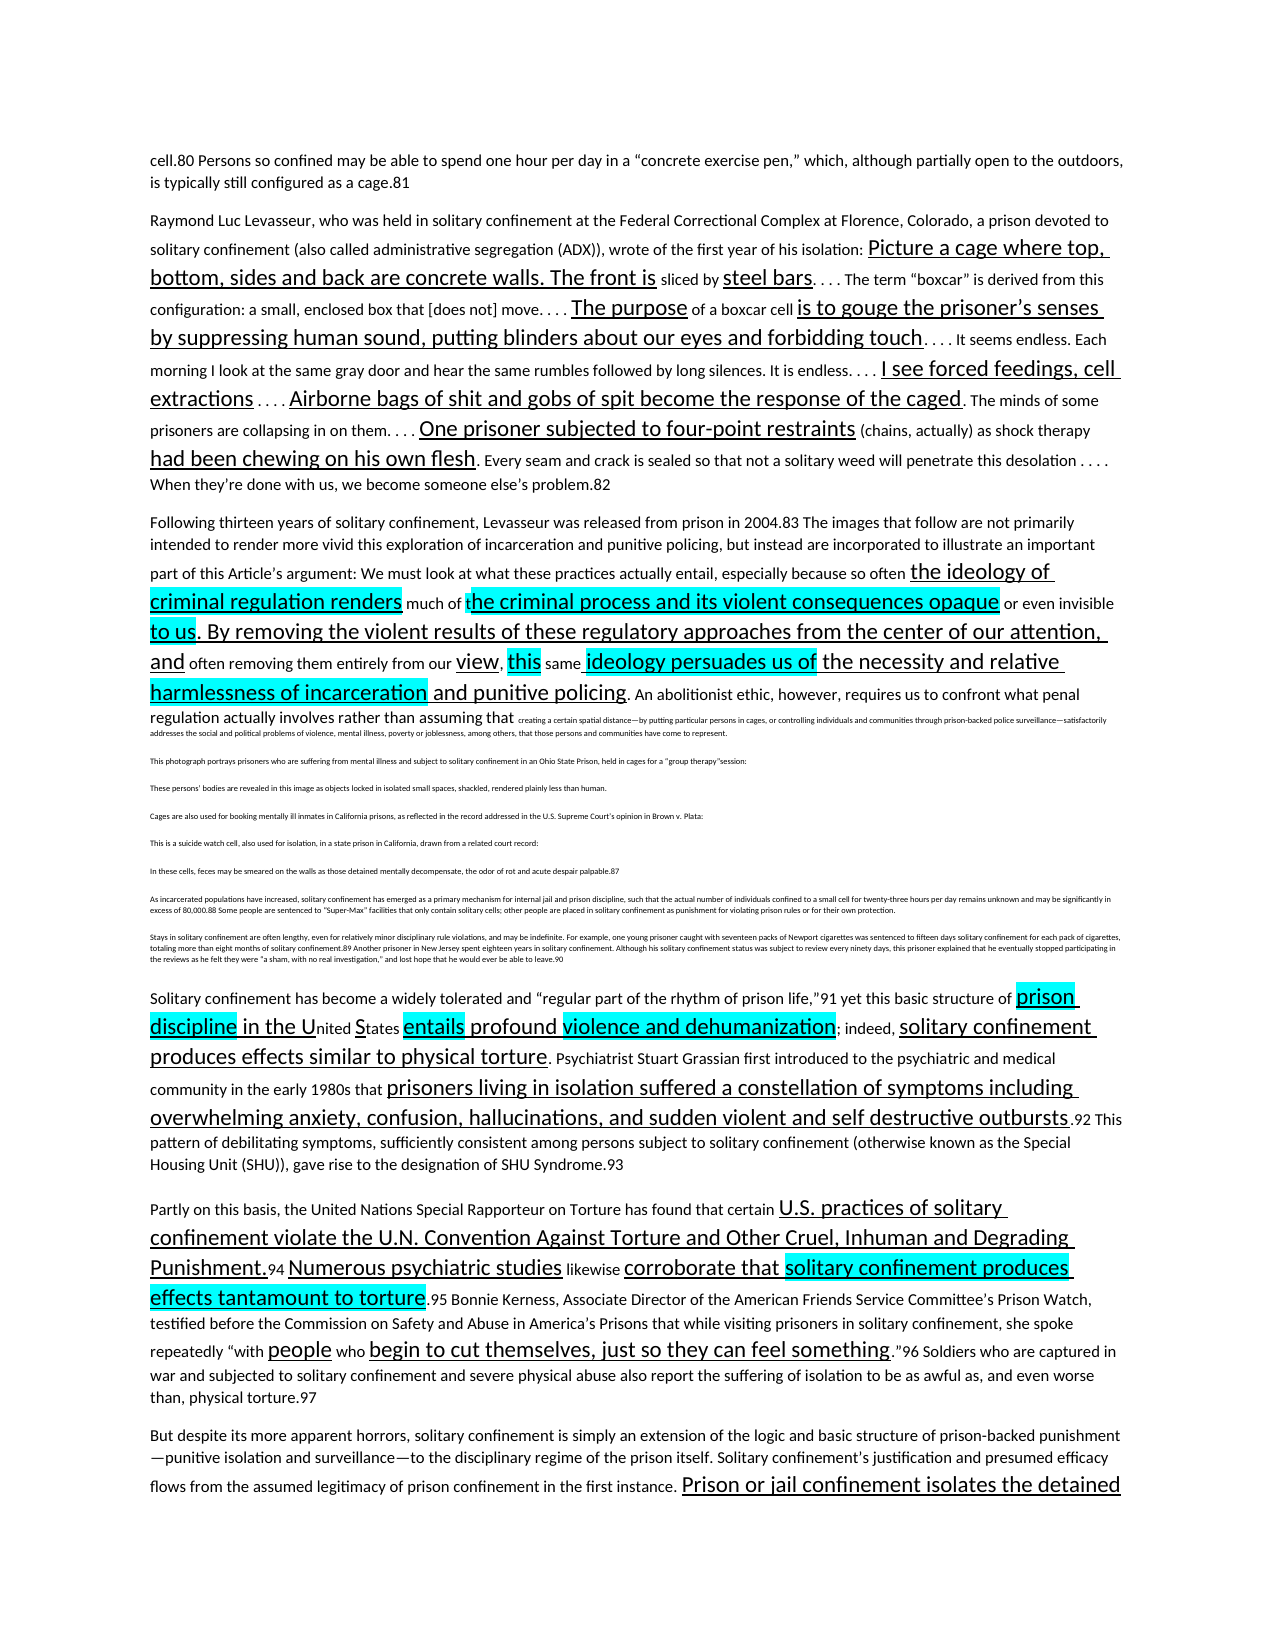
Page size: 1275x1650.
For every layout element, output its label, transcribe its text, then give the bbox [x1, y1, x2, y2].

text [150, 150, 1125, 192]
text Partly on this basis, the United Nations Special Rapporteur on Torture has found that certain U.S. practices of solitary confinement violate the U.N. Convention Against Torture and Other Cruel, Inhuman and Degrading Punishment.94 Numerous psychiatric studies likewise corroborate that solitary confinement produces effects tantamount to torture.95 Bonnie Kerness, Associate Director of the American Friends Service Committee’s Prison Watch, testified before the Commission on Safety and Abuse in America’s Prisons that while visiting prisoners in solitary confinement, she spoke repeatedly “with people who begin to cut themselves, just so they can feel something.”96 Soldiers who are captured in war and subjected to solitary confinement and severe physical abuse also report the suffering of isolation to be as awful as, and even worse than, physical torture.97 [150, 1193, 1125, 1407]
text Following thirteen years of solitary confinement, Levasseur was released from prison in 2004.83 The images that follow are not primarily intended to render more vivid this exploration of incarceration and punitive policing, but instead are incorporated to illustrate an important part of this Article’s argument: We must look at what these practices actually entail, especially because so often the ideology of criminal regulation renders much of the criminal process and its violent consequences opaque or even invisible to us. By removing the violent results of these regulatory approaches from the center of our attention, and often removing them entirely from our view, this same ideology persuades us of the necessity and relative harmlessness of incarceration and punitive policing. An abolitionist ethic, however, requires us to confront what penal regulation actually involves rather than assuming that creating a certain spatial distance—by putting particular persons in cages, or controlling individuals and communities through prison-backed police surveillance—satisfactorily addresses the social and political problems of violence, mental illness, poverty or joblessness, among others, that those persons and communities have come to represent. [150, 512, 1125, 738]
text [150, 1426, 1125, 1498]
text Solitary confinement has become a widely tolerated and “regular part of the rhythm of prison life,”91 yet this basic structure of prison discipline in the United States entails profound violence and dehumanization; indeed, solitary confinement produces effects similar to physical torture. Psychiatrist Stuart Grassian first introduced to the psychiatric and medical community in the early 1980s that prisoners living in isolation suffered a constellation of symptoms including overwhelming anxiety, confusion, hallucinations, and sudden violent and self destructive outbursts.92 This pattern of debilitating symptoms, sufficiently consistent among persons subject to solitary confinement (otherwise known as the Special Housing Unit (SHU)), gave rise to the designation of SHU Syndrome.93 [150, 982, 1125, 1174]
text Raymond Luc Levasseur, who was held in solitary confinement at the Federal Correctional Complex at Florence, Colorado, a prison devoted to solitary confinement (also called administrative segregation (ADX)), wrote of the first year of his isolation: Picture a cage where top, bottom, sides and back are concrete walls. The front is sliced by steel bars. . . . The term “boxcar” is derived from this configuration: a small, enclosed box that [does not] move. . . . The purpose of a boxcar cell is to gouge the prisoner’s senses by suppressing human sound, putting blinders about our eyes and forbidding touch. . . . It seems endless. Each morning I look at the same gray door and hear the same rumbles followed by long silences. It is endless. . . . I see forced feedings, cell extractions . . . . Airborne bags of shit and gobs of spit become the response of the caged. The minds of some prisoners are collapsing in on them. . . . One prisoner subjected to four-point restraints (chains, actually) as shock therapy had been chewing on his own flesh. Every seam and crack is sealed so that not a solitary weed will penetrate this desolation . . . . When they’re done with us, we become someone else’s problem.82 [150, 210, 1125, 494]
